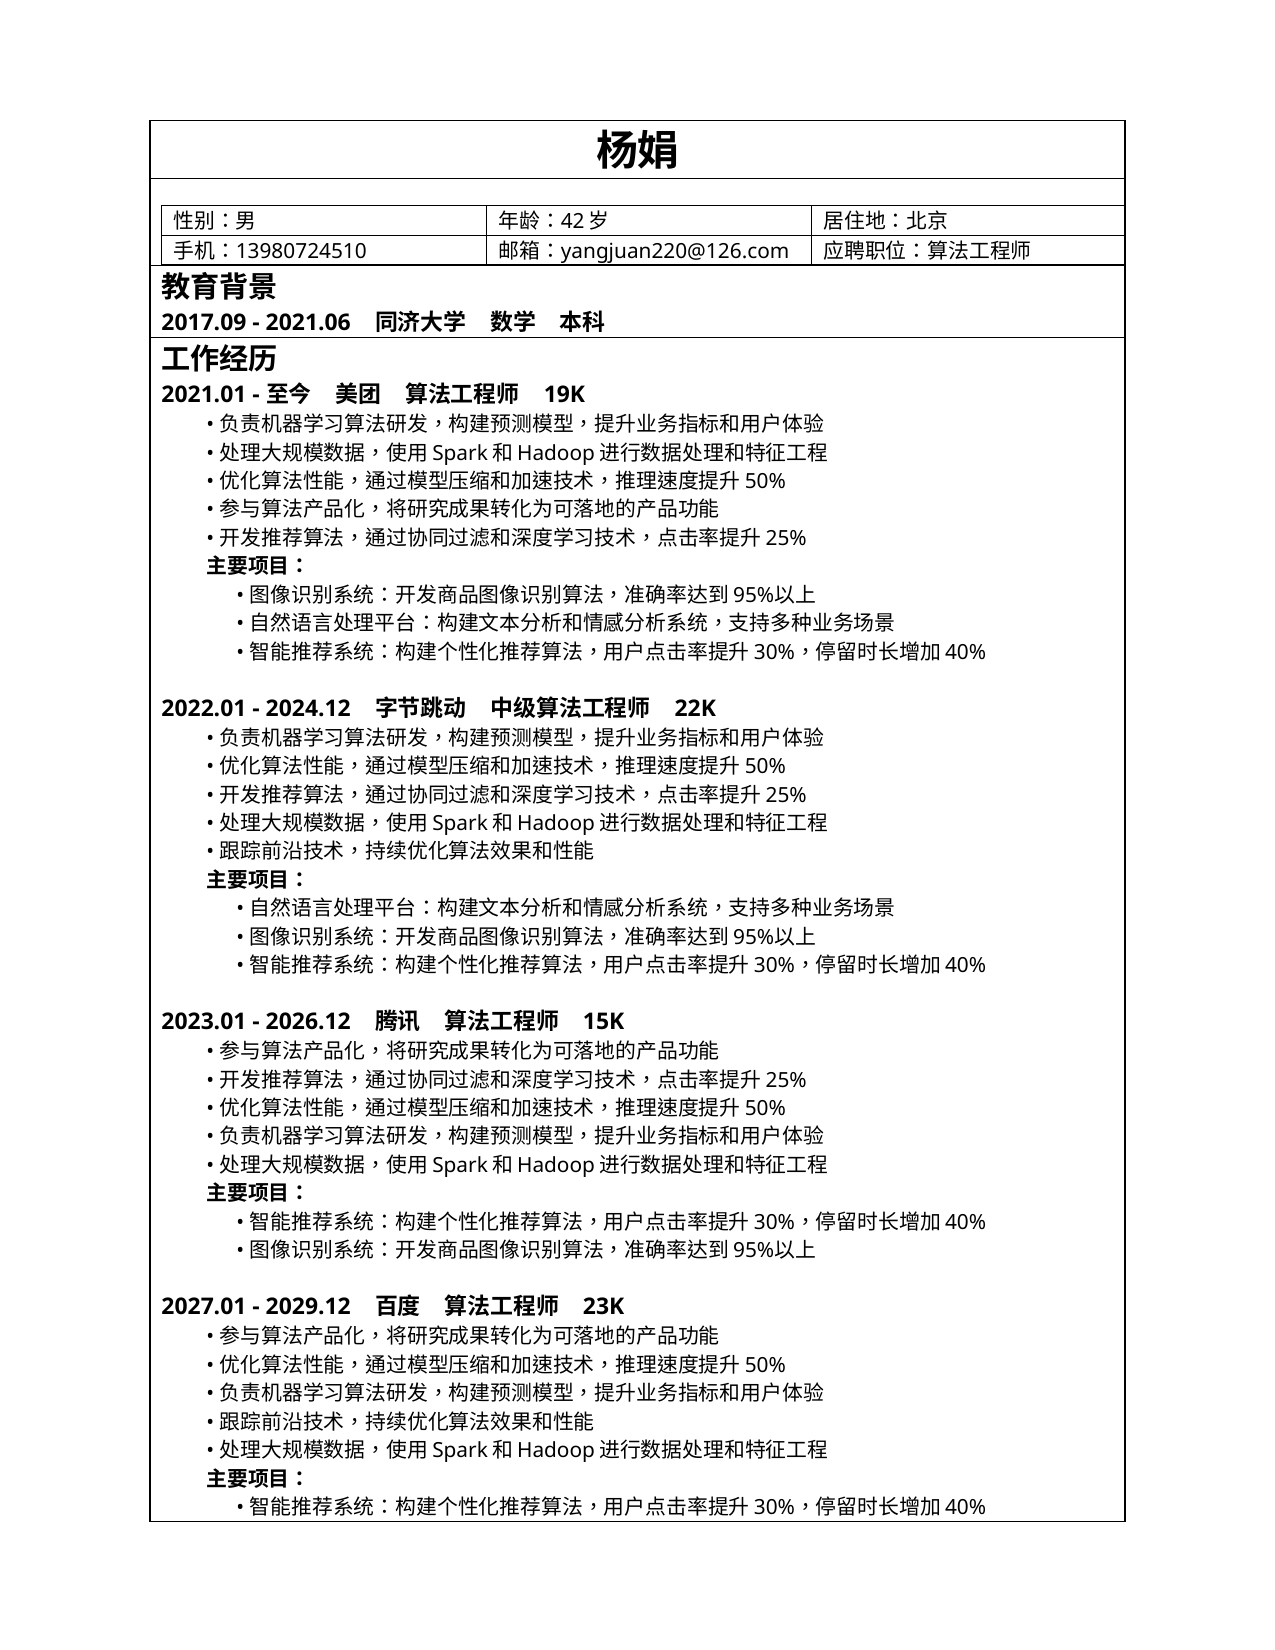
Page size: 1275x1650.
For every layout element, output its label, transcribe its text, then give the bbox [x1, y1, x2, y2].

table_header 杨娟 [151, 121, 1124, 178]
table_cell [151, 338, 1124, 1521]
table_cell [151, 179, 1124, 265]
table_cell 教育背景 2017.09 - 2021.06 同济大学 数学 本科 [151, 266, 1124, 337]
